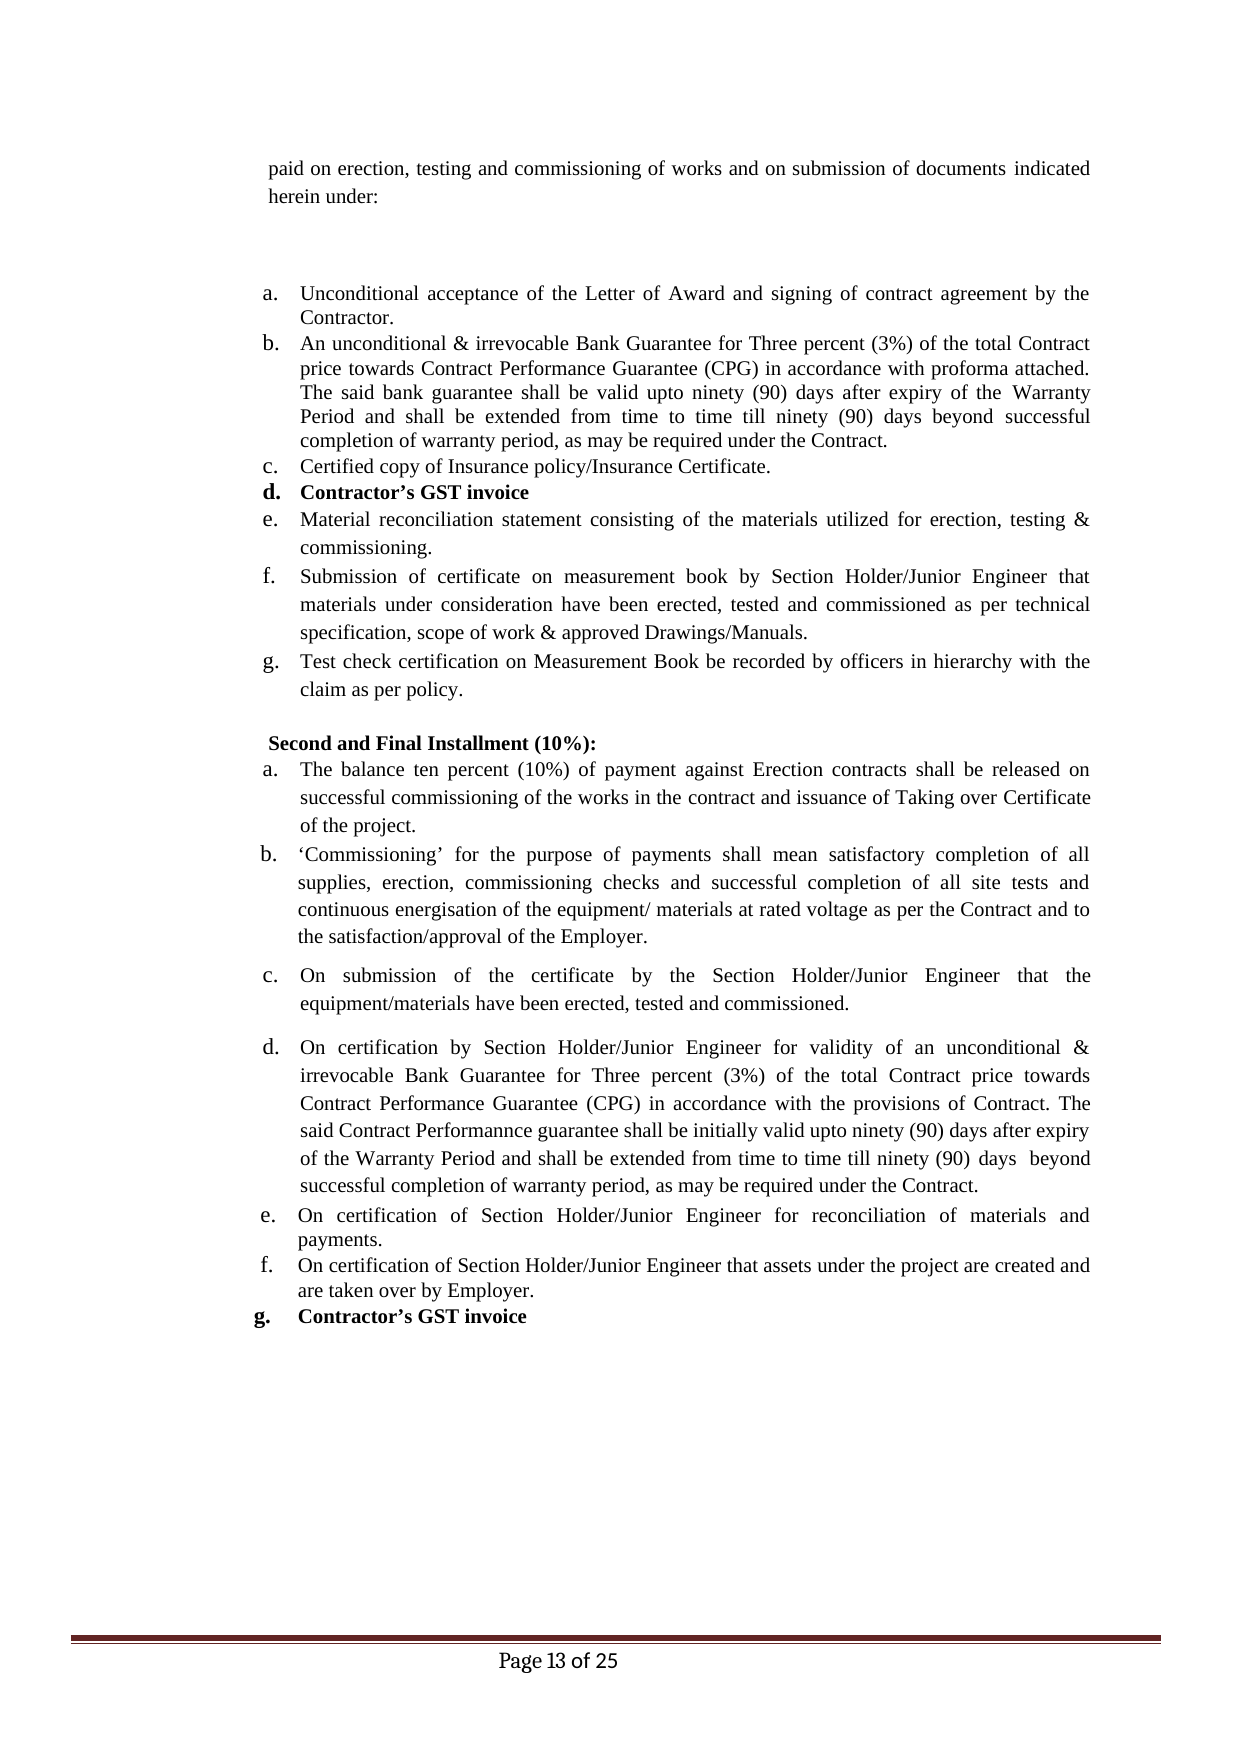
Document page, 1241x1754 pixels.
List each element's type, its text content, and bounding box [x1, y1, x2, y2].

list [226, 156, 1090, 208]
list Submission of certificate on measurement book by Section Holder/Junior Engineer that materials under consideration have been erected, tested and commissioned as per technical specification, scope of work & approved Drawings/Manuals. [262, 562, 1091, 644]
list Contractor’s GST invoice [253, 1302, 1161, 1328]
list On certification of Section Holder/Junior Engineer that assets under the project are created and are taken over by Employer. [260, 1251, 1091, 1302]
list On certification of Section Holder/Junior Engineer for reconciliation of materials and payments. [260, 1201, 1091, 1251]
subtitle Second and Final Installment (10%): [223, 731, 1161, 755]
list On submission of the certificate by the Section Holder/Junior Engineer that the equipment/materials have been erected, tested and commissioned. [262, 961, 1091, 1015]
list Test check certification on Measurement Book be recorded by officers in hierarchy with the claim as per policy. [262, 647, 1090, 701]
list ‘Commissioning’ for the purpose of payments shall mean satisfactory completion of all supplies, erection, commissioning checks and successful completion of all site tests and continuous energisation of the equipment/ materials at rated voltage as per the Contract and to the satisfaction/approval of the Employer. [260, 840, 1091, 948]
list On certification by Section Holder/Junior Engineer for validity of an unconditional & irrevocable Bank Guarantee for Three percent (3%) of the total Contract price towards Contract Performance Guarantee (CPG) in accordance with the provisions of Contract. The said Contract Performannce guarantee shall be initially valid upto ninety (90) days after expiry of the Warranty Period and shall be extended from time to time till ninety (90) days beyond successful completion of warranty period, as may be required under the Contract. [262, 1033, 1091, 1197]
subtitle Contractor’s GST invoice [262, 478, 1161, 505]
list Unconditional acceptance of the Letter of Award and signing of contract agreement by the Contractor. [262, 279, 1090, 329]
list Certified copy of Insurance policy/Insurance Certificate. [262, 452, 1161, 478]
list An unconditional & irrevocable Bank Guarantee for Three percent (3%) of the total Contract price towards Contract Performance Guarantee (CPG) in accordance with proforma attached. The said bank guarantee shall be valid upto ninety (90) days after expiry of the Warranty Period and shall be extended from time to time till ninety (90) days beyond successful completion of warranty period, as may be required under the Contract. [262, 329, 1091, 452]
list The balance ten percent (10%) of payment against Erection contracts shall be released on successful commissioning of the works in the contract and issuance of Taking over Certificate of the project. [262, 755, 1091, 837]
list Material reconciliation statement consisting of the materials utilized for erection, testing & commissioning. [262, 505, 1090, 559]
